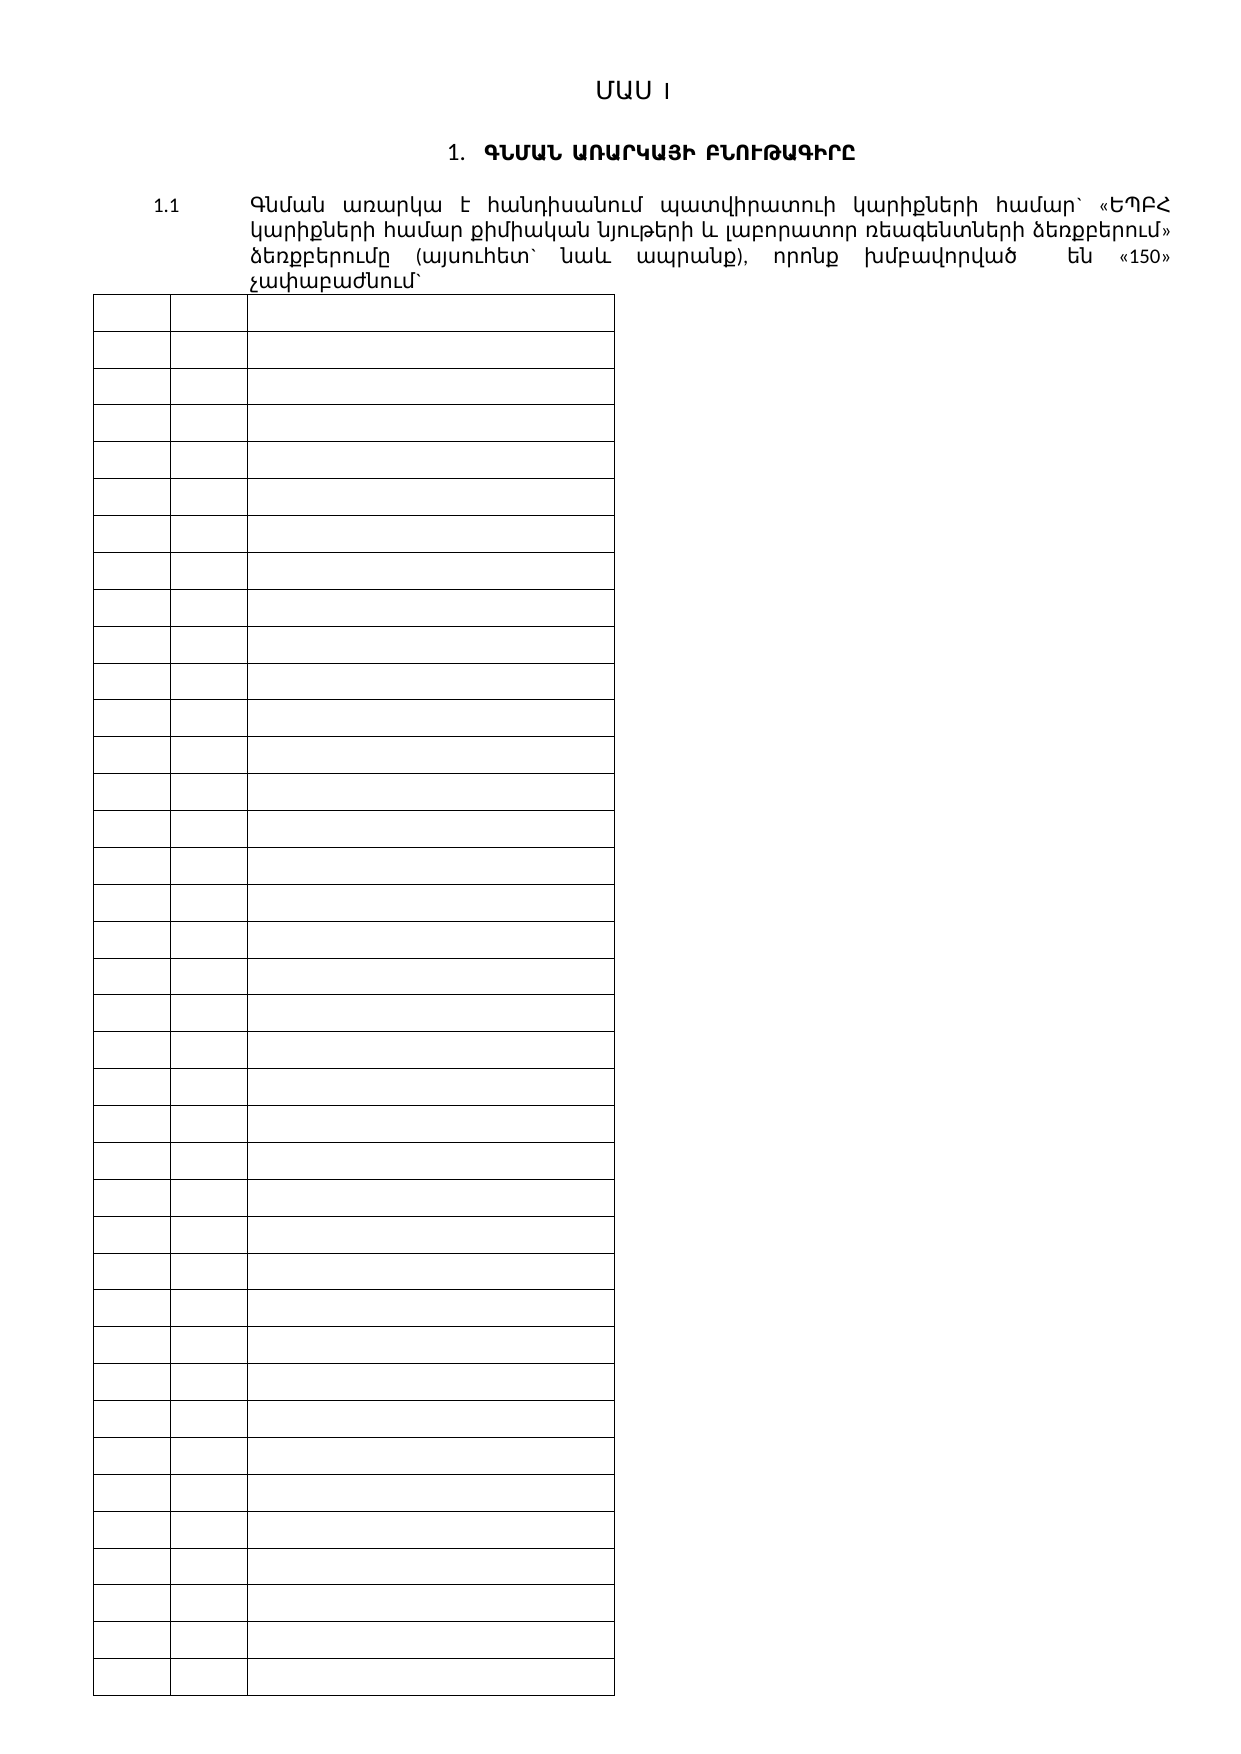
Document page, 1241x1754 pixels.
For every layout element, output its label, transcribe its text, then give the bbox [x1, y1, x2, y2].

list ԳՆՄԱՆ ԱՌԱՐԿԱՅԻ ԲՆՈՒԹԱԳԻՐԸ [131, 136, 1171, 167]
subtitle Գնման առարկա է հանդիսանում պատվիրատուի կարիքների համար` «ԵՊԲՀ կարիքների համար քիմիական նյութերի և լաբորատոր ռեագենտների ձեռքբերում» ձեռքբերումը (այսուհետ` նաև ապրանք), որոնք խմբավորված են «150» չափաբաժնում` [153, 192, 1171, 294]
text ՄԱՍ I [94, 75, 1171, 106]
